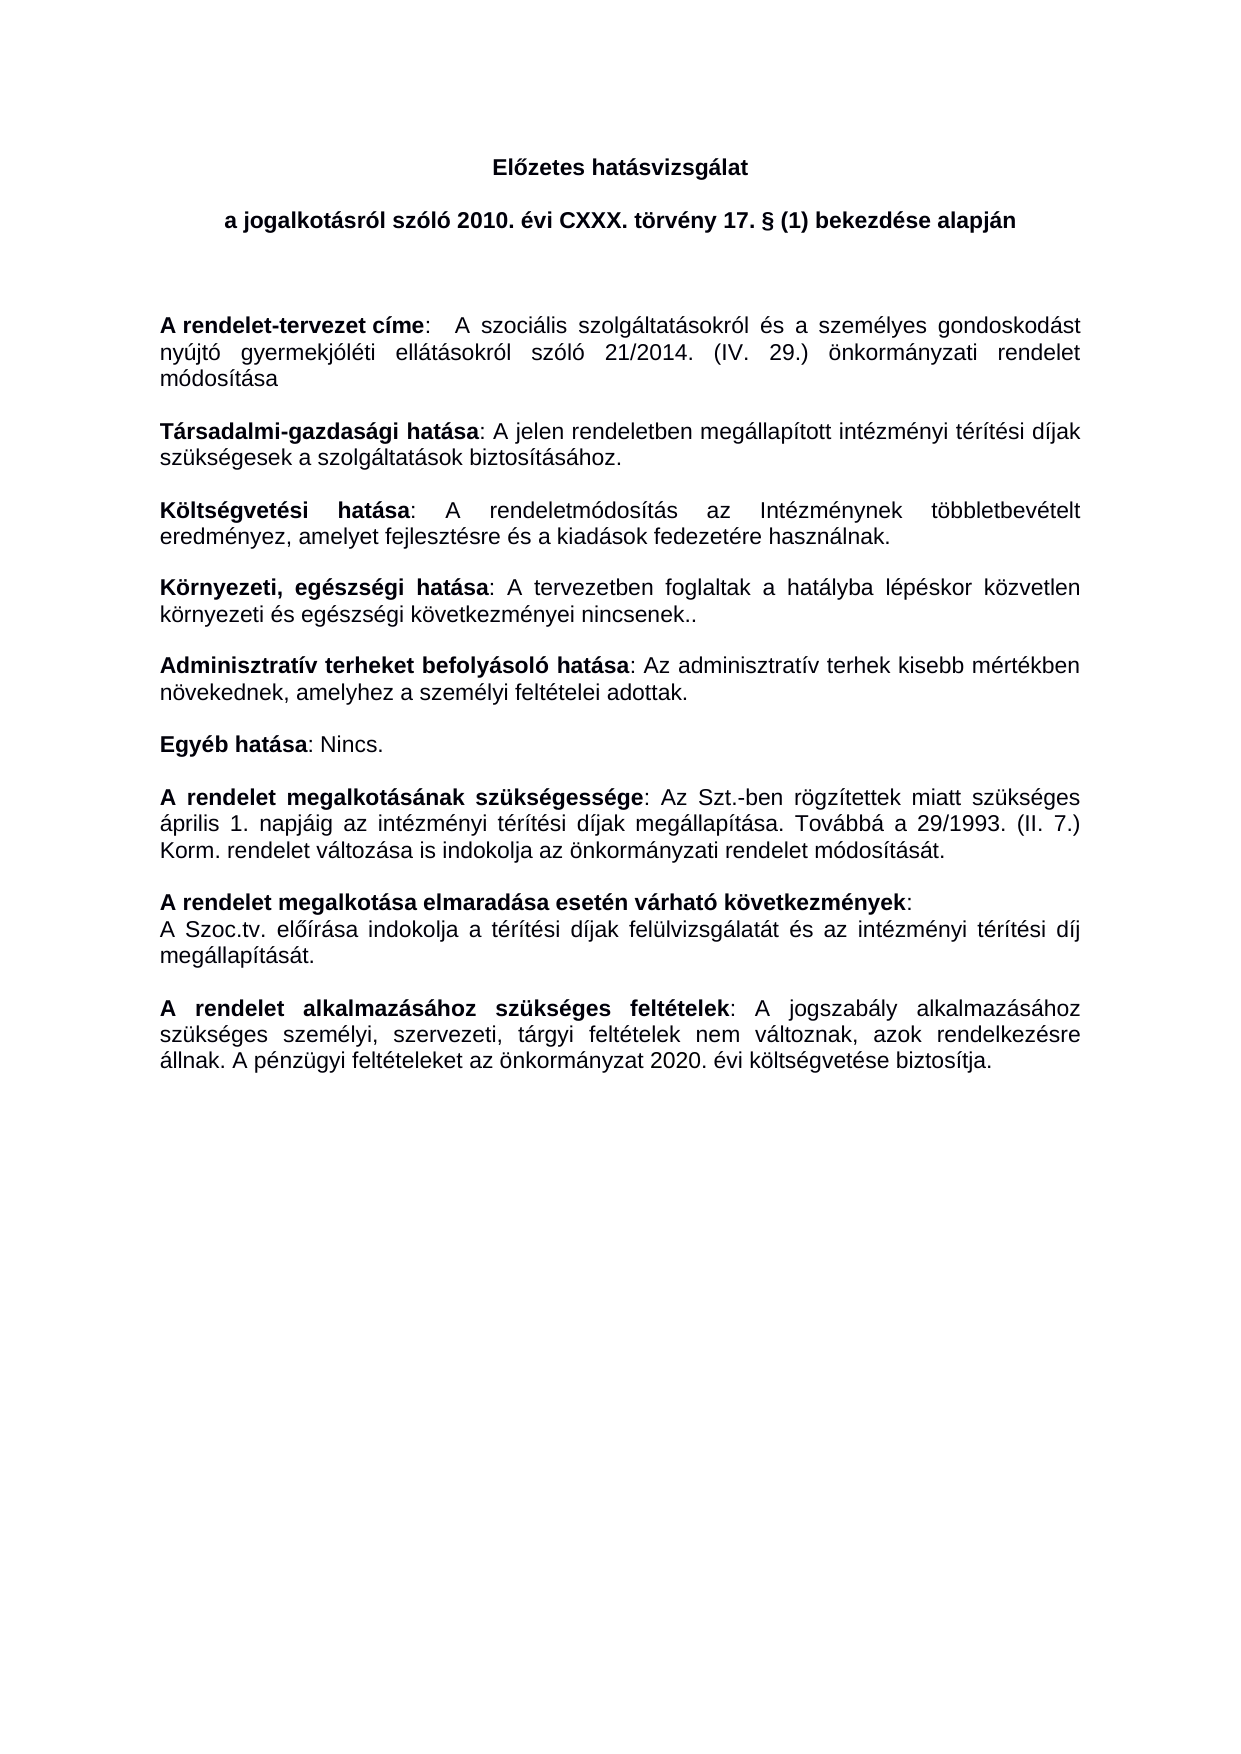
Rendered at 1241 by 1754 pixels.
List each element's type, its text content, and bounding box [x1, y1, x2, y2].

text Társadalmi-gazdasági hatása: A jelen rendeletben megállapított intézményi térítési díjak szükségesek a szolgáltatások biztosításához. [159, 418, 1081, 470]
text Előzetes hatásvizsgálat [159, 154, 1081, 180]
text Költségvetési hatása: A rendeletmódosítás az Intézménynek többletbevételt eredményez, amelyet fejlesztésre és a kiadások fedezetére használnak. [159, 497, 1081, 549]
text a jogalkotásról szóló 2010. évi CXXX. törvény 17. § (1) bekezdése alapján [159, 207, 1081, 233]
text Egyéb hatása: Nincs. [159, 731, 1081, 757]
text Környezeti, egészségi hatása: A tervezetben foglaltak a hatályba lépéskor közvetlen környezeti és egészségi következményei nincsenek.. [159, 574, 1081, 627]
text A rendelet megalkotásának szükségessége: Az Szt.-ben rögzítettek miatt szükséges április 1. napjáig az intézményi térítési díjak megállapítása. Továbbá a 29/1993. (II. 7.) Korm. rendelet változása is indokolja az önkormányzati rendelet módosítását. [159, 784, 1081, 863]
text A rendelet-tervezet címe: A szociális szolgáltatásokról és a személyes gondoskodást nyújtó gyermekjóléti ellátásokról szóló 21/2014. (IV. 29.) önkormányzati rendelet módosítása [159, 312, 1081, 391]
text Adminisztratív terheket befolyásoló hatása: Az adminisztratív terhek kisebb mértékben növekednek, amelyhez a személyi feltételei adottak. [159, 652, 1081, 705]
text A Szoc.tv. előírása indokolja a térítési díjak felülvizsgálatát és az intézményi térítési díj megállapítását. [159, 916, 1081, 968]
text A rendelet megalkotása elmaradása esetén várható következmények: [159, 889, 1081, 916]
text A rendelet alkalmazásához szükséges feltételek: A jogszabály alkalmazásához szükséges személyi, szervezeti, tárgyi feltételek nem változnak, azok rendelkezésre állnak. A pénzügyi feltételeket az önkormányzat 2020. évi költségvetése biztosítja. [159, 995, 1081, 1074]
